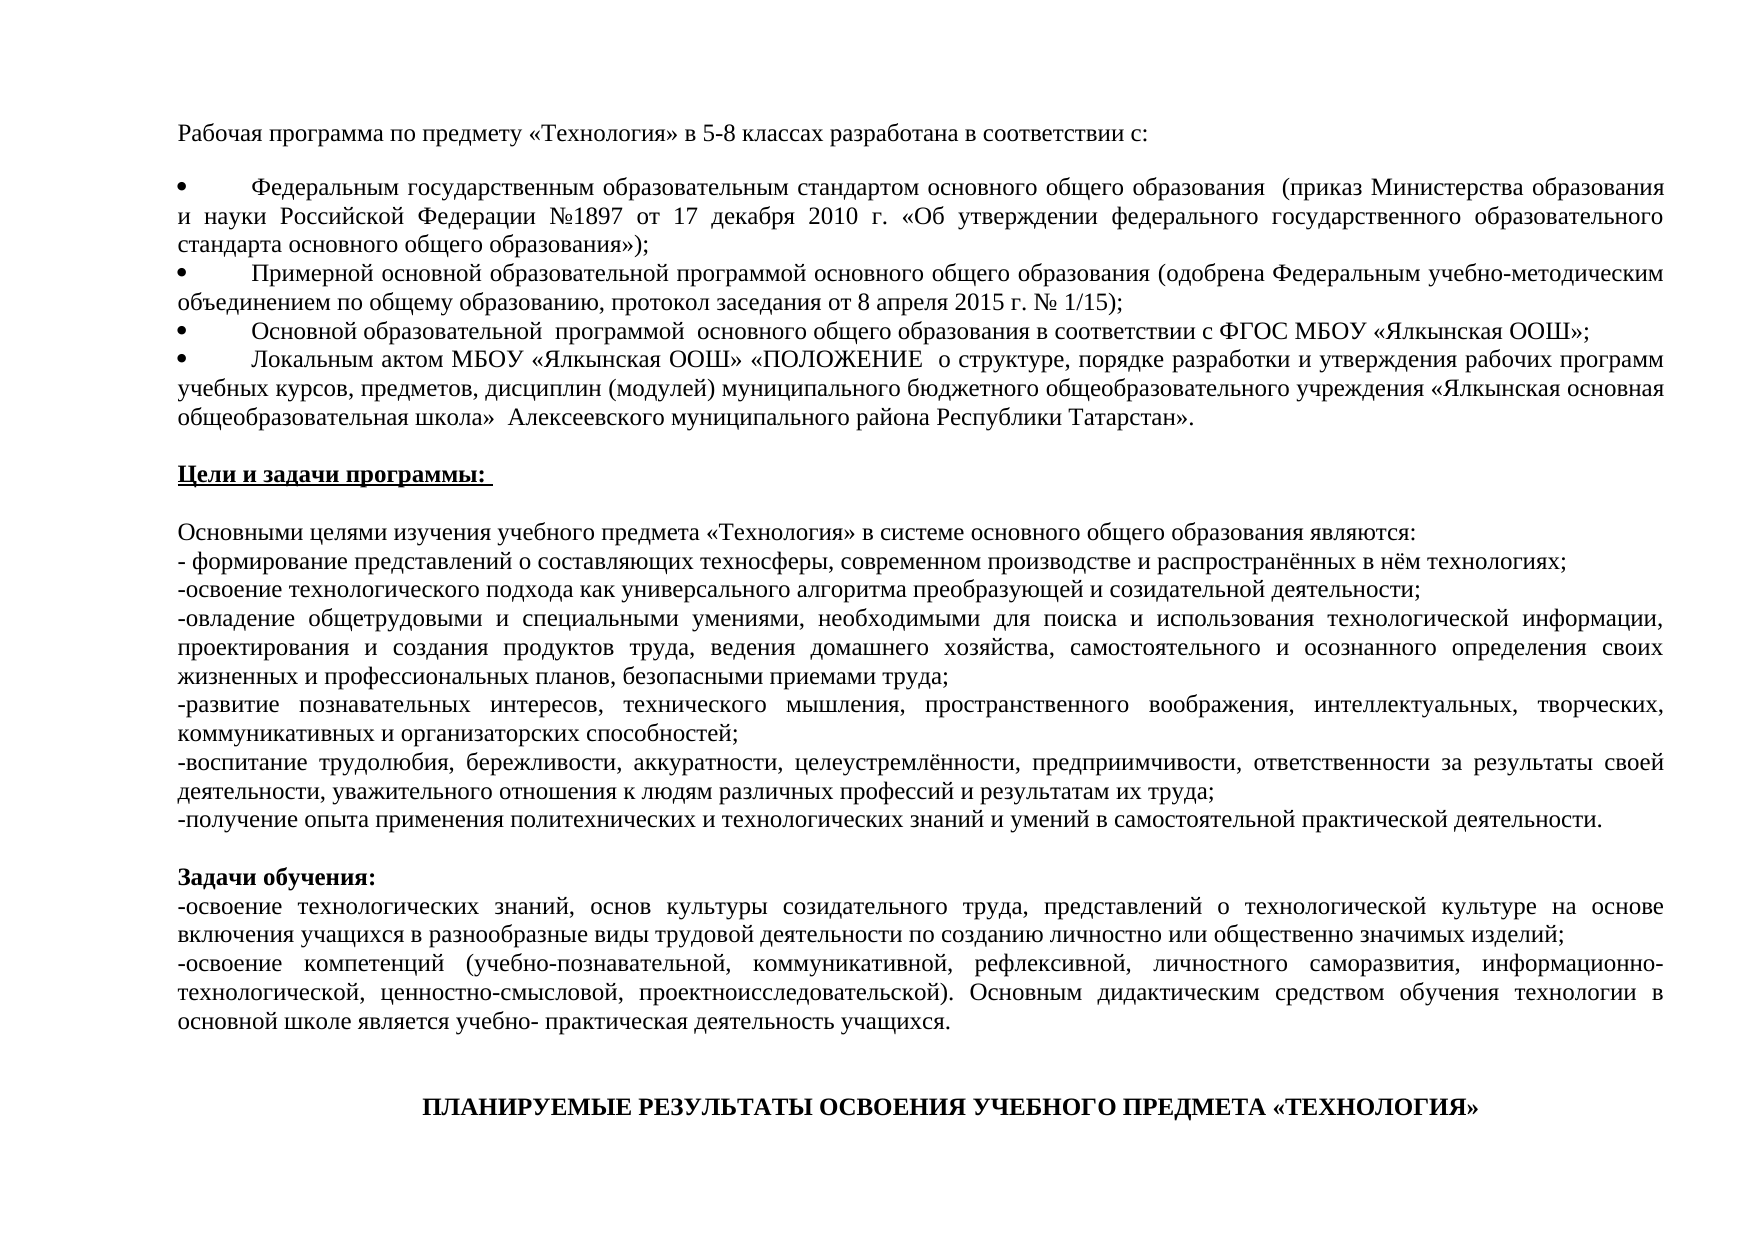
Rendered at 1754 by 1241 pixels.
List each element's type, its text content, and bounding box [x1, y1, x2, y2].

text -освоение технологических знаний, основ культуры созидательного труда, представлений о технологической культуре на основе включения учащихся в разнообразные виды трудовой деятельности по созданию личностно или общественно значимых изделий; [177, 891, 1665, 948]
text Цели и задачи программы: [177, 459, 1665, 488]
text -освоение технологического подхода как универсального алгоритма преобразующей и созидательной деятельности; [177, 574, 1665, 603]
list Федеральным государственным образовательным стандартом основного общего образования (приказ Министерства образования и науки Российской Федерации №1897 от 17 декабря 2010 г. «Об утверждении федерального государственного образовательного стандарта основного общего образования»); [177, 172, 1665, 258]
list Примерной основной образовательной программой основного общего образования (одобрена Федеральным учебно-методическим объединением по общему образованию, протокол заседания от 8 апреля 2015 г. № 1/15); [177, 258, 1665, 316]
list Локальным актом МБОУ «Ялкынская ООШ» «ПОЛОЖЕНИЕ о структуре, порядке разработки и утверждения рабочих программ учебных курсов, предметов, дисциплин (модулей) муниципального бюджетного общеобразовательного учреждения «Ялкынская основная общеобразовательная школа» Алексеевского муниципального района Республики Татарстан». [177, 344, 1665, 431]
text Рабочая программа по предмету «Технология» в 5-8 классах разработана в соответствии с: [177, 118, 1665, 147]
text ПЛАНИРУЕМЫЕ РЕЗУЛЬТАТЫ ОСВОЕНИЯ УЧЕБНОГО ПРЕДМЕТА «ТЕХНОЛОГИЯ» [177, 1092, 1665, 1121]
text Основными целями изучения учебного предмета «Технология» в системе основного общего образования являются: [177, 517, 1665, 546]
text -освоение компетенций (учебно-познавательной, коммуникативной, рефлексивной, личностного саморазвития, информационно-технологической, ценностно-смысловой, проектноисследовательской). Основным дидактическим средством обучения технологии в основной школе является учебно- практическая деятельность учащихся. [177, 948, 1665, 1034]
text -овладение общетрудовыми и специальными умениями, необходимыми для поиска и использования технологической информации, проектирования и создания продуктов труда, ведения домашнего хозяйства, самостоятельного и осознанного определения своих жизненных и профессиональных планов, безопасными приемами труда; [177, 603, 1665, 689]
text Задачи обучения: [177, 862, 1665, 891]
text -развитие познавательных интересов, технического мышления, пространственного воображения, интеллектуальных, творческих, коммуникативных и организаторских способностей; [177, 689, 1665, 747]
text - формирование представлений о составляющих техносферы, современном производстве и распространённых в нём технологиях; [177, 546, 1665, 574]
list Основной образовательной программой основного общего образования в соответствии с ФГОС МБОУ «Ялкынская ООШ»; [177, 316, 1665, 344]
text -получение опыта применения политехнических и технологических знаний и умений в самостоятельной практической деятельности. [177, 804, 1665, 833]
text -воспитание трудолюбия, бережливости, аккуратности, целеустремлённости, предприимчивости, ответственности за результаты своей деятельности, уважительного отношения к людям различных профессий и результатам их труда; [177, 747, 1665, 804]
